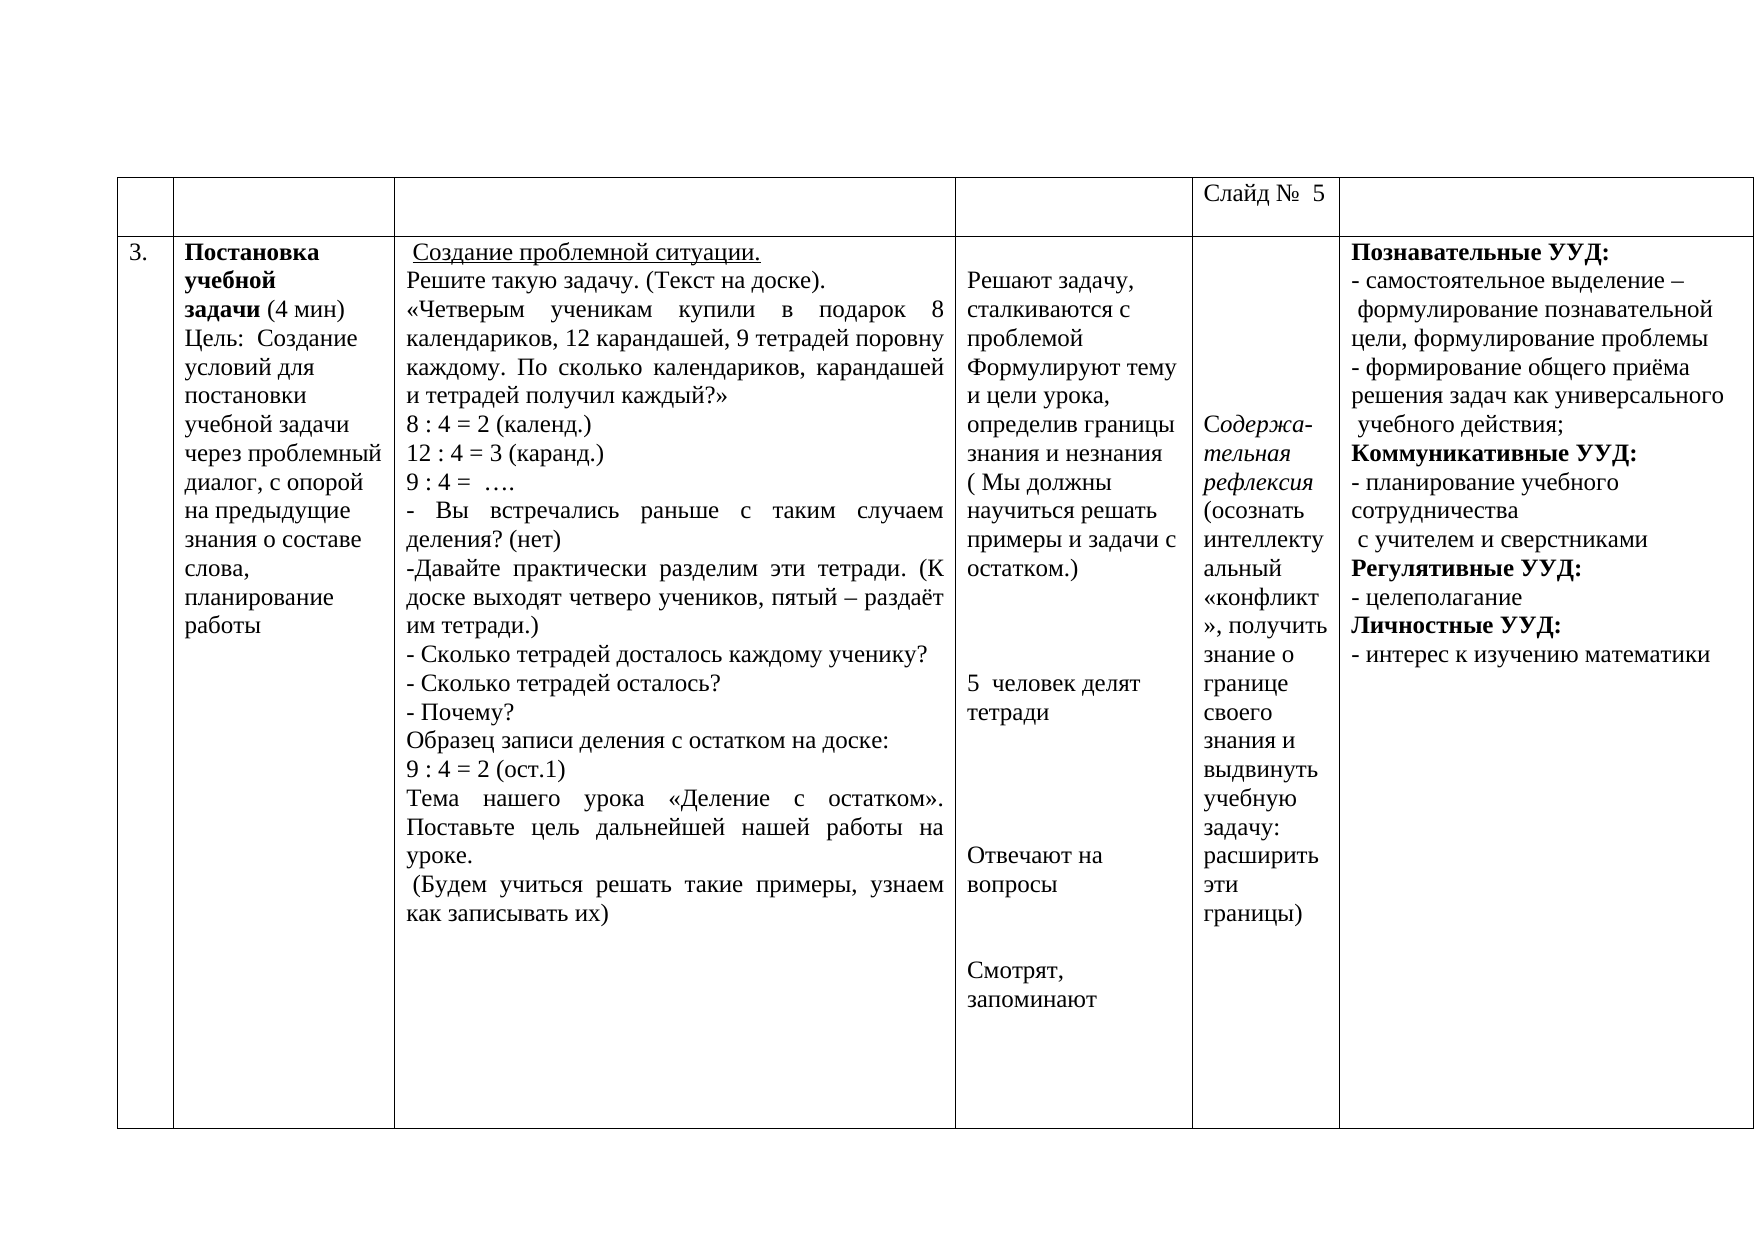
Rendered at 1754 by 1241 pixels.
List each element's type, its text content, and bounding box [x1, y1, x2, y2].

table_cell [1193, 178, 1339, 236]
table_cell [956, 237, 1192, 1128]
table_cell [956, 178, 1192, 236]
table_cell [395, 178, 955, 236]
table_cell 2. [118, 178, 173, 236]
table_cell 3. [118, 237, 173, 1128]
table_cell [1340, 178, 1753, 236]
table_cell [174, 237, 394, 1128]
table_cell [395, 237, 955, 1128]
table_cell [1340, 237, 1753, 1128]
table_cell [1193, 237, 1339, 1128]
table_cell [174, 178, 394, 236]
